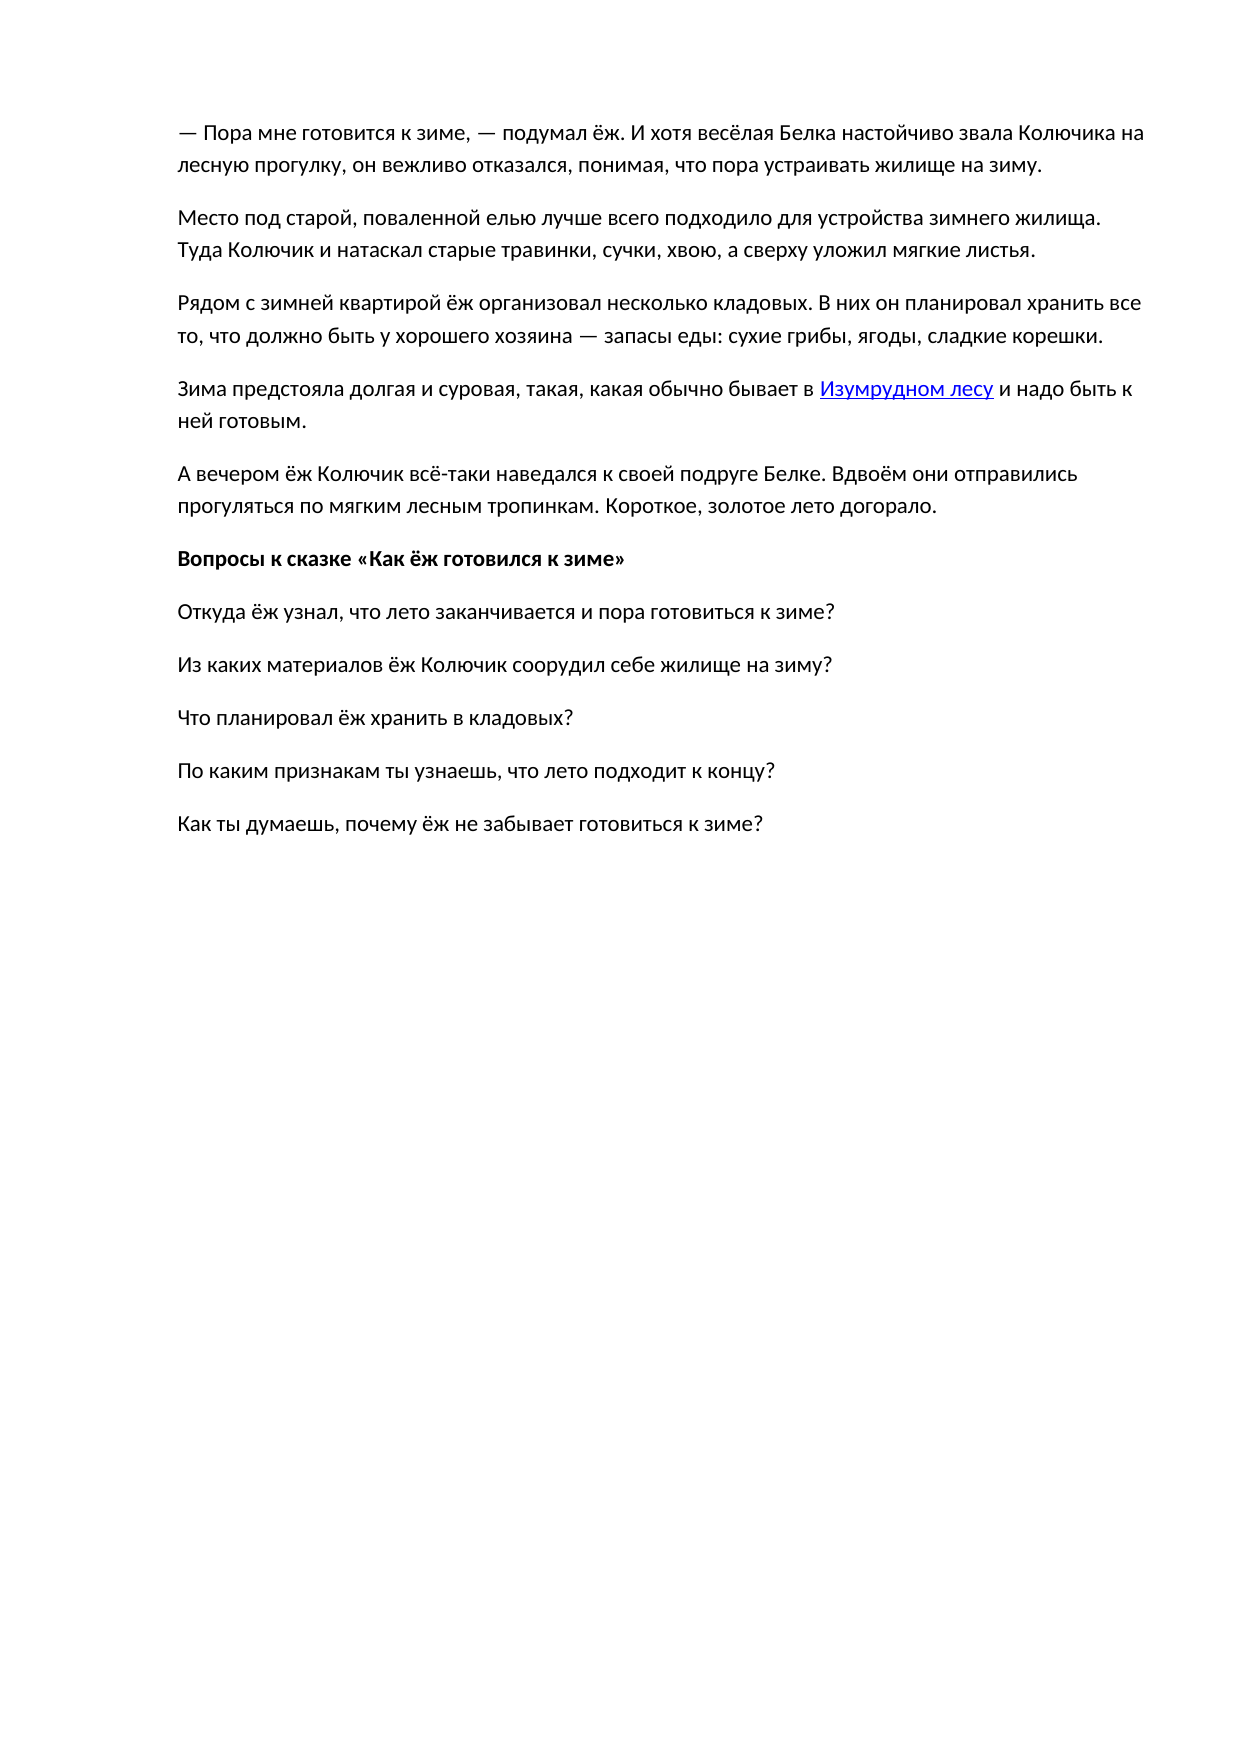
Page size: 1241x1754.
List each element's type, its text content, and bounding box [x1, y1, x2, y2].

text Место под старой, поваленной елью лучше всего подходило для устройства зимнего жилища. Туда Колючик и натаскал старые травинки, сучки, хвою, а сверху уложил мягкие листья. [177, 203, 1152, 263]
text Откуда ёж узнал, что лето заканчивается и пора готовиться к зиме? [177, 597, 1152, 625]
text По каким признакам ты узнаешь, что лето подходит к концу? [177, 756, 1152, 784]
text Как ты думаешь, почему ёж не забывает готовиться к зиме? [177, 809, 1152, 837]
text Зима предстояла долгая и суровая, такая, какая обычно бывает в Изумрудном лесу и надо быть к ней готовым. [177, 374, 1152, 434]
text Из каких материалов ёж Колючик соорудил себе жилище на зиму? [177, 650, 1152, 678]
text А вечером ёж Колючик всё-таки наведался к своей подруге Белке. Вдвоём они отправились прогуляться по мягким лесным тропинкам. Короткое, золотое лето догорало. [177, 459, 1152, 519]
text Вопросы к сказке «Как ёж готовился к зиме» [177, 544, 1152, 572]
text — Пора мне готовится к зиме, — подумал ёж. И хотя весёлая Белка настойчиво звала Колючика на лесную прогулку, он вежливо отказался, понимая, что пора устраивать жилище на зиму. [177, 118, 1152, 178]
text Что планировал ёж хранить в кладовых? [177, 703, 1152, 731]
text Рядом с зимней квартирой ёж организовал несколько кладовых. В них он планировал хранить все то, что должно быть у хорошего хозяина — запасы еды: сухие грибы, ягоды, сладкие корешки. [177, 288, 1152, 349]
